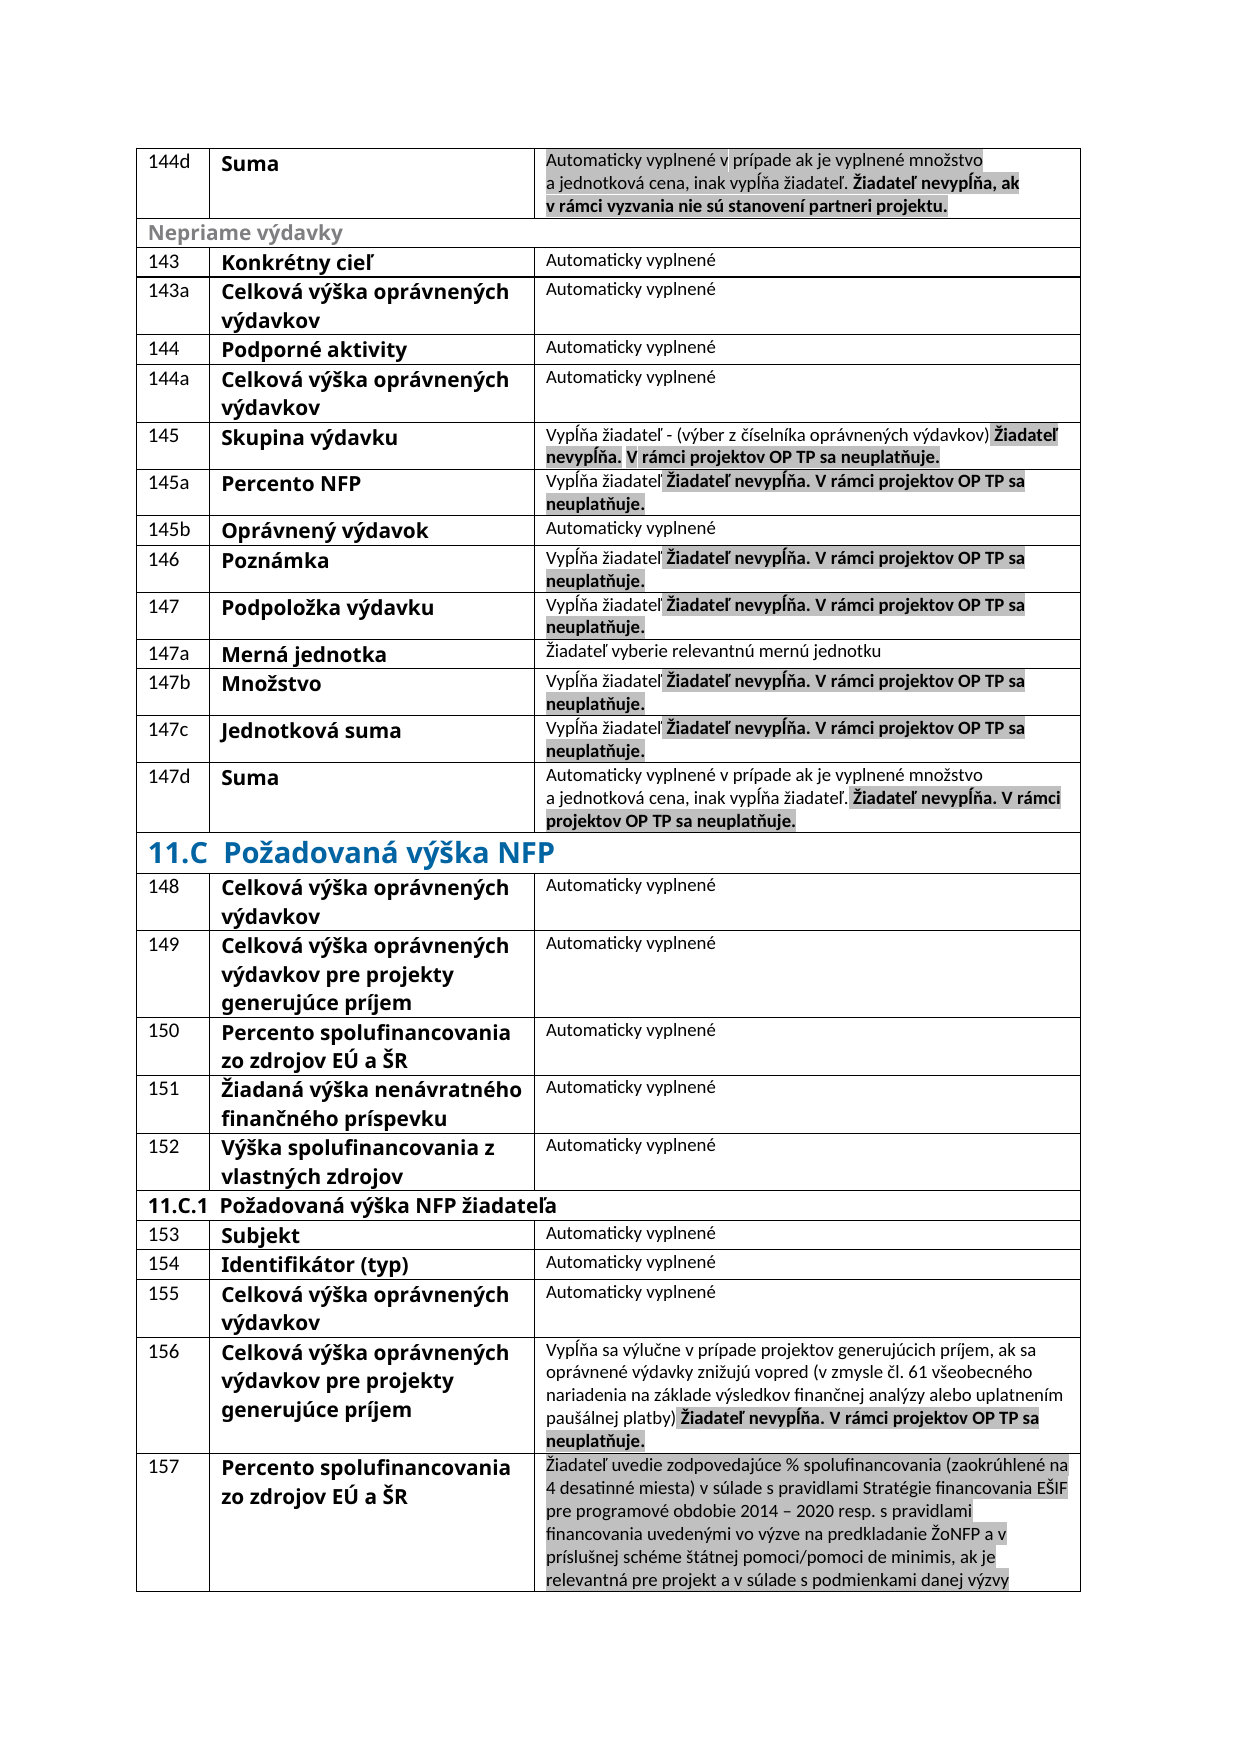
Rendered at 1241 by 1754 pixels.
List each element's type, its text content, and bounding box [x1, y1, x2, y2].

table_cell Množstvo [210, 669, 534, 715]
table_cell 145b [137, 516, 209, 545]
table_cell 144d [137, 149, 209, 217]
table_cell 151 [137, 1076, 209, 1132]
table_cell Suma [210, 149, 534, 217]
table_cell Nepriame výdavky [137, 219, 1080, 247]
table_cell 11.C Požadovaná výška NFP [137, 833, 1080, 872]
table_cell 147 [137, 593, 209, 639]
table_cell Žiadateľ vyberie relevantnú mernú jednotku [535, 640, 1080, 668]
table_cell Automaticky vyplnené [535, 335, 1080, 364]
table_cell 150 [137, 1018, 209, 1074]
table_cell Automaticky vyplnené [535, 1076, 1080, 1132]
table_cell Celková výška oprávnených výdavkov [210, 365, 534, 422]
table_cell Percento NFP [210, 470, 534, 515]
table_cell 145 [137, 423, 209, 468]
table_cell 154 [137, 1250, 209, 1279]
table_cell Celková výška oprávnených výdavkov [210, 278, 534, 334]
table_cell 143 [137, 248, 209, 276]
table_cell Celková výška oprávnených výdavkov pre projekty generujúce príjem [210, 931, 534, 1017]
table_cell 149 [137, 931, 209, 1017]
table_cell Vypĺňa žiadateľ Žiadateľ nevypĺňa. V rámci projektov OP TP sa neuplatňuje. [535, 593, 1080, 639]
table_cell Vypĺňa žiadateľ Žiadateľ nevypĺňa. V rámci projektov OP TP sa neuplatňuje. [535, 470, 1080, 515]
table_cell Konkrétny cieľ [210, 248, 534, 276]
table_cell 145a [137, 470, 209, 515]
table_cell Výška spolufinancovania z vlastných zdrojov [210, 1134, 534, 1190]
table_cell 157 [137, 1454, 209, 1591]
table_cell Automaticky vyplnené [535, 516, 1080, 545]
table_cell 146 [137, 546, 209, 592]
table_cell 147a [137, 640, 209, 668]
table_cell Skupina výdavku [210, 423, 534, 468]
table_cell Automaticky vyplnené v prípade ak je vyplnené množstvo a jednotková cena, inak vypĺňa žiadateľ. Žiadateľ nevypĺňa, ak v rámci vyzvania nie sú stanovení partneri projektu. [535, 149, 1080, 217]
table_cell Automaticky vyplnené [535, 1250, 1080, 1279]
table_cell Automaticky vyplnené [535, 278, 1080, 334]
table_cell 11.C.1 Požadovaná výška NFP žiadateľa [137, 1191, 1080, 1220]
table_cell 148 [137, 874, 209, 930]
table_cell Oprávnený výdavok [210, 516, 534, 545]
table_cell Suma [210, 763, 534, 832]
table_cell 144 [137, 335, 209, 364]
table_cell 143a [137, 278, 209, 334]
table_cell Automaticky vyplnené [535, 248, 1080, 276]
table_cell Automaticky vyplnené v prípade ak je vyplnené množstvo a jednotková cena, inak vypĺňa žiadateľ. Žiadateľ nevypĺňa. V rámci projektov OP TP sa neuplatňuje. [535, 763, 1080, 832]
table_cell Vypĺňa žiadateľ Žiadateľ nevypĺňa. V rámci projektov OP TP sa neuplatňuje. [535, 546, 1080, 592]
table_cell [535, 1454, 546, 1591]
table_cell Percento spolufinancovania zo zdrojov EÚ a ŠR [210, 1018, 534, 1074]
table_cell Subjekt [210, 1221, 534, 1249]
table_cell 152 [137, 1134, 209, 1190]
table_cell Podporné aktivity [210, 335, 534, 364]
table_cell Celková výška oprávnených výdavkov pre projekty generujúce príjem [210, 1338, 534, 1452]
table_cell Automaticky vyplnené [535, 931, 1080, 1017]
table_cell 155 [137, 1280, 209, 1337]
table_cell Automaticky vyplnené [535, 1134, 1080, 1190]
table_cell Poznámka [210, 546, 534, 592]
table_cell 144a [137, 365, 209, 422]
table_cell Percento spolufinancovania zo zdrojov EÚ a ŠR [210, 1454, 534, 1591]
table_cell 147c [137, 716, 209, 762]
table_cell Žiadaná výška nenávratného finančného príspevku [210, 1076, 534, 1132]
table_cell Merná jednotka [210, 640, 534, 668]
table_cell Vypĺňa žiadateľ - (výber z číselníka oprávnených výdavkov) Žiadateľ nevypĺňa. V rámci projektov OP TP sa neuplatňuje. [535, 423, 1080, 468]
table_cell 153 [137, 1221, 209, 1249]
table_cell Celková výška oprávnených výdavkov [210, 1280, 534, 1337]
table_cell Automaticky vyplnené [535, 365, 1080, 422]
table_cell 147d [137, 763, 209, 832]
table_cell Automaticky vyplnené [535, 1221, 1080, 1249]
table_cell Vypĺňa žiadateľ Žiadateľ nevypĺňa. V rámci projektov OP TP sa neuplatňuje. [535, 669, 1080, 715]
table_cell Vypĺňa žiadateľ Žiadateľ nevypĺňa. V rámci projektov OP TP sa neuplatňuje. [535, 716, 1080, 762]
table_cell Automaticky vyplnené [535, 1018, 1080, 1074]
table_cell Celková výška oprávnených výdavkov [210, 874, 534, 930]
table_cell Podpoložka výdavku [210, 593, 534, 639]
table_cell 156 [137, 1338, 209, 1452]
table_cell Automaticky vyplnené [535, 874, 1080, 930]
table_cell Identifikátor (typ) [210, 1250, 534, 1279]
table_cell Automaticky vyplnené [535, 1280, 1080, 1337]
table_cell 147b [137, 669, 209, 715]
table_cell Jednotková suma [210, 716, 534, 762]
